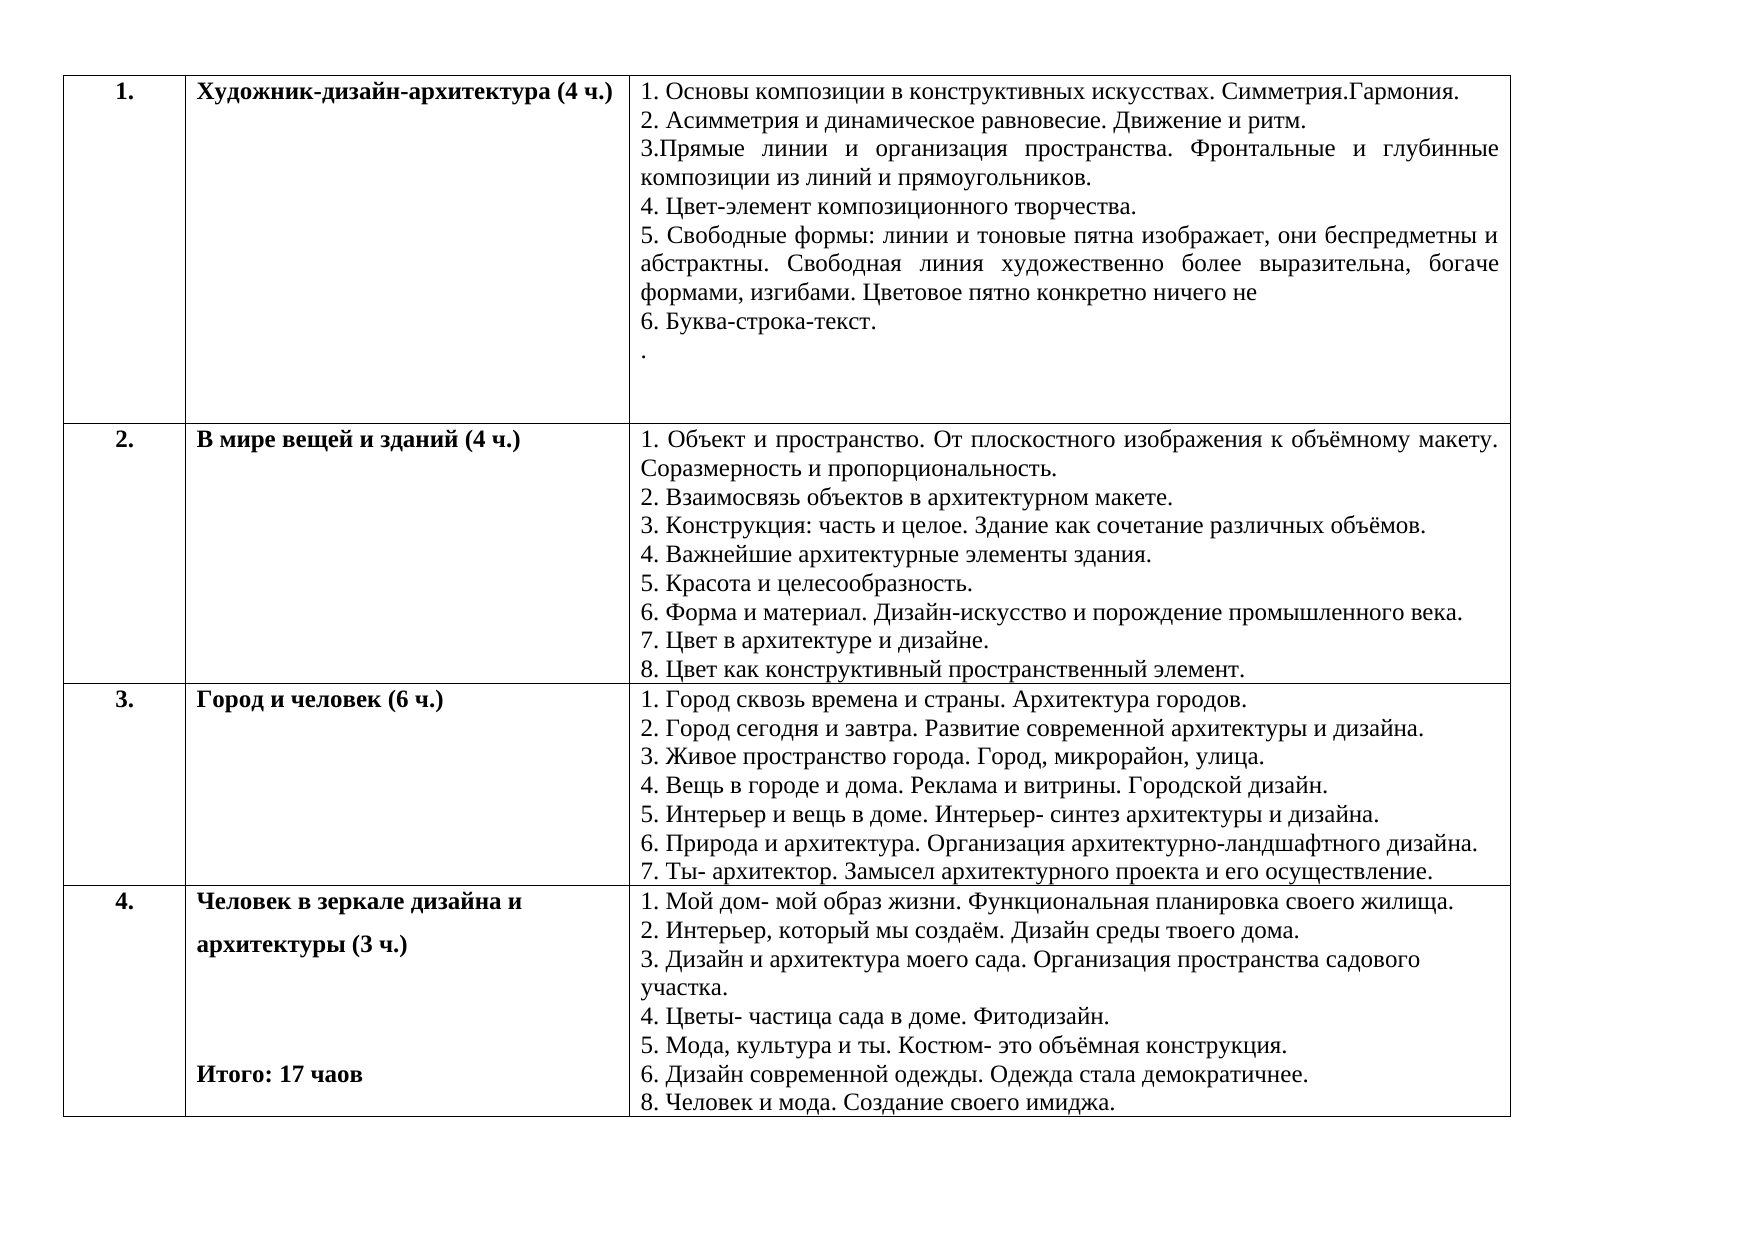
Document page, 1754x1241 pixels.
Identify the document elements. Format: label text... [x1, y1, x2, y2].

table_cell 1. Основы композиции в конструктивных искусствах. Симметрия.Гармония. 2. Асимметрия и динамическое равновесие. Движение и ритм. 3.Прямые линии и организация пространства. Фронтальные и глубинные композиции из линий и прямоугольников. 4. Цвет-элемент композиционного творчества. 5. Свободные формы: линии и тоновые пятна изображает, они беспредметны и абстрактны. Свободная линия художественно более выразительна, богаче формами, изгибами. Цветовое пятно конкретно ничего не 6. Буква-строка-текст. . [630, 76, 1510, 423]
table_cell 2. [64, 424, 185, 683]
table_cell 4. [64, 886, 185, 1116]
table_cell 3. [64, 684, 185, 885]
table_cell 1. Объект и пространство. От плоскостного изображения к объёмному макету. Соразмерность и пропорциональность. 2. Взаимосвязь объектов в архитектурном макете. 3. Конструкция: часть и целое. Здание как сочетание различных объёмов. 4. Важнейшие архитектурные элементы здания. 5. Красота и целесообразность. 6. Форма и материал. Дизайн-искусство и порождение промышленного века. 7. Цвет в архитектуре и дизайне. 8. Цвет как конструктивный пространственный элемент. [630, 424, 1510, 683]
table_cell 1. Город сквозь времена и страны. Архитектура городов. 2. Город сегодня и завтра. Развитие современной архитектуры и дизайна. 3. Живое пространство города. Город, микрорайон, улица. 4. Вещь в городе и дома. Реклама и витрины. Городской дизайн. 5. Интерьер и вещь в доме. Интерьер- синтез архитектуры и дизайна. 6. Природа и архитектура. Организация архитектурно-ландшафтного дизайна. 7. Ты- архитектор. Замысел архитектурного проекта и его осуществление. [630, 684, 1510, 885]
table_cell Человек в зеркале дизайна и архитектуры (3 ч.) Итого: 17 чаов [186, 886, 629, 1116]
table_cell Город и человек (6 ч.) [186, 684, 629, 885]
table_cell В мире вещей и зданий (4 ч.) [186, 424, 629, 683]
table_cell 1. [64, 76, 185, 423]
table_cell Художник-дизайн-архитектура (4 ч.) [186, 76, 629, 423]
table_cell 1. Мой дом- мой образ жизни. Функциональная планировка своего жилища. 2. Интерьер, который мы создаём. Дизайн среды твоего дома. 3. Дизайн и архитектура моего сада. Организация пространства садового участка. 4. Цветы- частица сада в доме. Фитодизайн. 5. Мода, культура и ты. Костюм- это объёмная конструкция. 6. Дизайн современной одежды. Одежда стала демократичнее. 8. Человек и мода. Создание своего имиджа. [630, 886, 1510, 1116]
